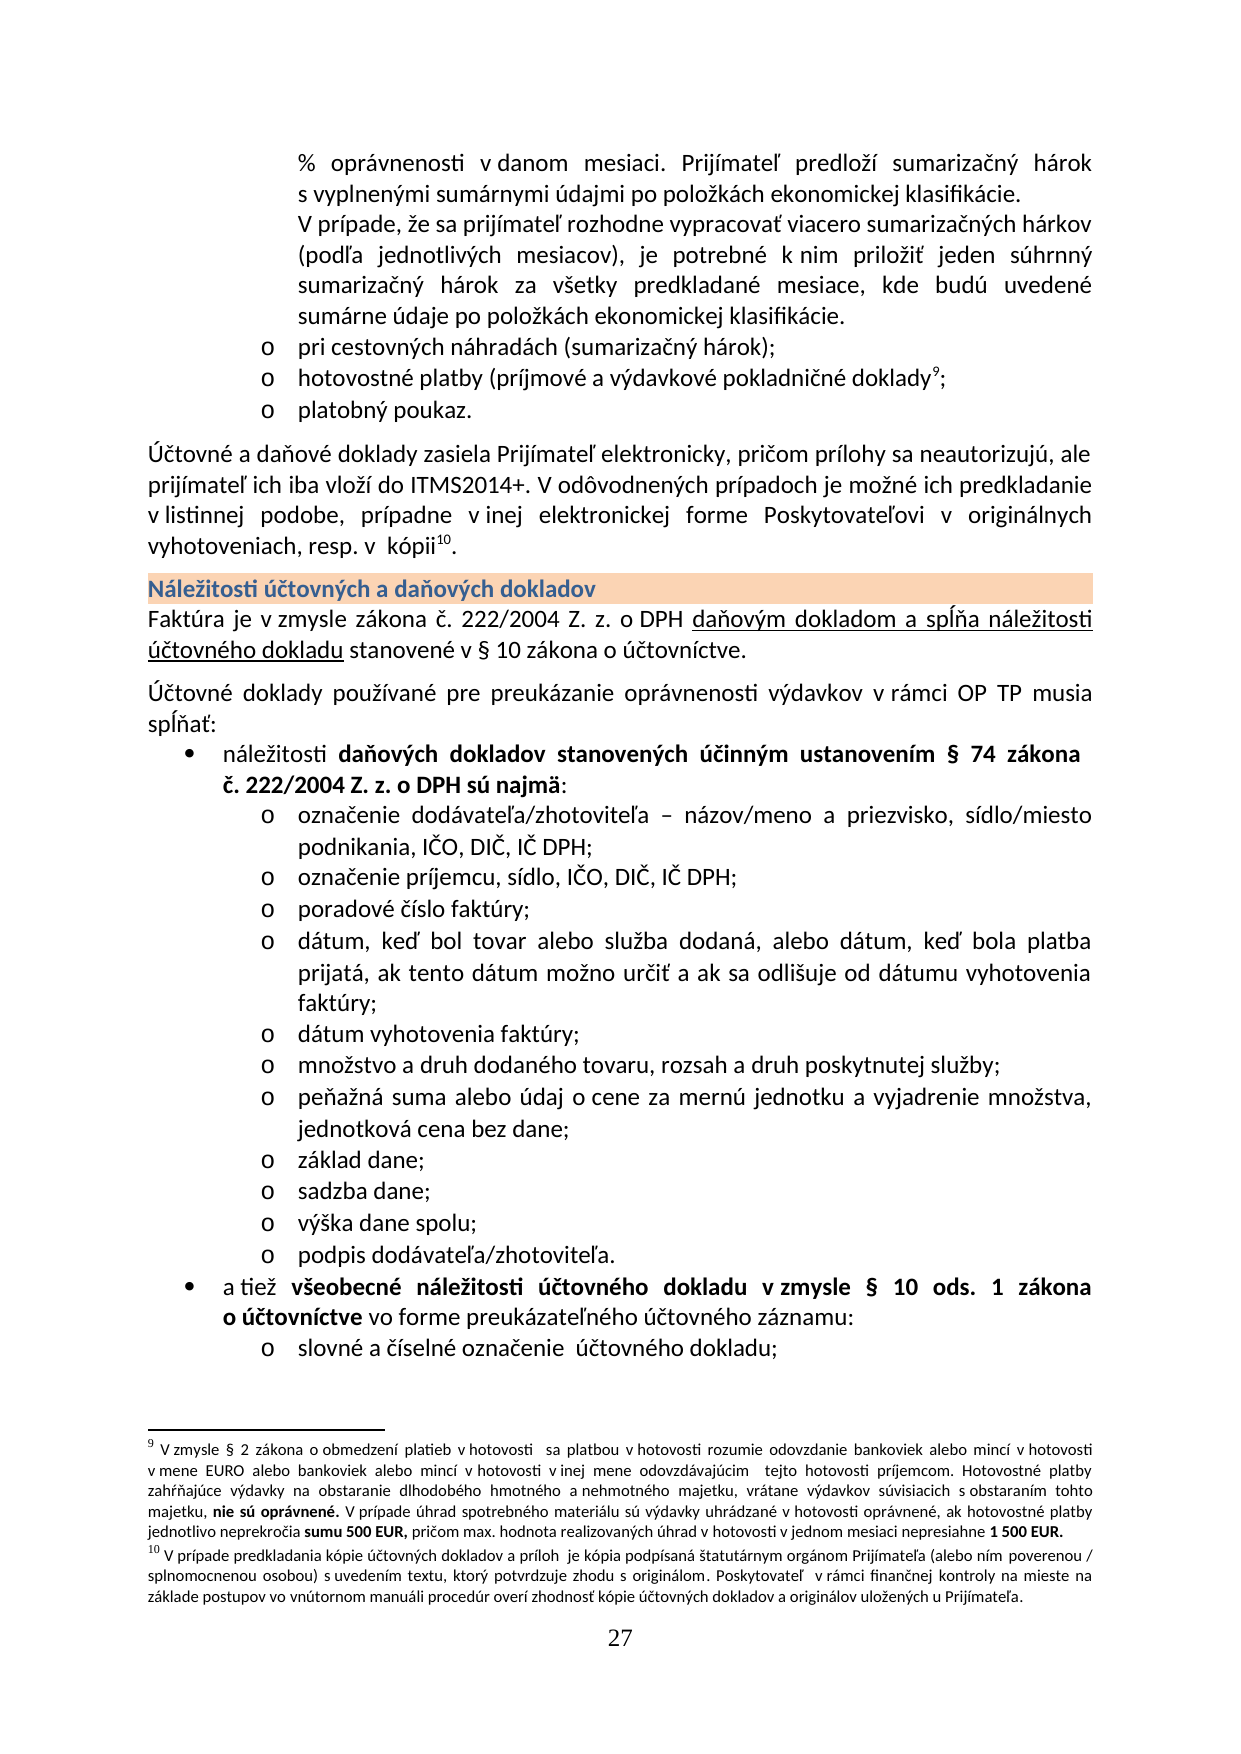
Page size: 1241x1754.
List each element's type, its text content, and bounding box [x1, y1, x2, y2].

list výška dane spolu; [260, 1207, 1093, 1239]
list pri cestovných náhradách (sumarizačný hárok); [260, 331, 1093, 362]
list peňažná suma alebo údaj o cene za mernú jednotku a vyjadrenie množstva, jednotková cena bez dane; [260, 1081, 1093, 1144]
list hotovostné platby (príjmové a výdavkové pokladničné doklady; [260, 362, 1093, 394]
list základ dane; [260, 1144, 1093, 1176]
list a tiež všeobecné náležitosti účtovného dokladu v zmysle § 10 ods. 1 zákona o účtovníctve vo forme preukázateľného účtovného záznamu: [185, 1271, 1093, 1332]
list náležitosti daňových dokladov stanovených účinným ustanovením § 74 zákona č. 222/2004 Z. z. o DPH sú najmä: [185, 738, 1093, 799]
list označenie dodávateľa/zhotoviteľa – názov/meno a priezvisko, sídlo/miesto podnikania, IČO, DIČ, IČ DPH; [260, 799, 1093, 862]
list poradové číslo faktúry; [260, 893, 1093, 925]
list množstvo a druh dodaného tovaru, rozsah a druh poskytnutej služby; [260, 1050, 1093, 1081]
list V prípade, že sa prijímateľ rozhodne vypracovať viacero sumarizačných hárkov (podľa jednotlivých mesiacov), je potrebné k nim priložiť jeden súhrnný sumarizačný hárok za všetky predkladané mesiace, kde budú uvedené sumárne údaje po položkách ekonomickej klasifikácie. [298, 209, 1093, 331]
list označenie príjemcu, sídlo, IČO, DIČ, IČ DPH; [260, 862, 1093, 893]
text Faktúra je v zmysle zákona č. 222/2004 Z. z. o DPH daňovým dokladom a spĺňa náležitosti účtovného dokladu stanovené v § 10 zákona o účtovníctve. [148, 604, 1093, 665]
text Účtovné a daňové doklady zasiela Prijímateľ elektronicky, pričom prílohy sa neautorizujú, ale prijímateľ ich iba vloží do ITMS2014+. V odôvodnených prípadoch je možné ich predkladanie v listinnej podobe, prípadne v inej elektronickej forme Poskytovateľovi v originálnych vyhotoveniach, resp. v kópii. [148, 438, 1093, 561]
list podpis dodávateľa/zhotoviteľa. [260, 1239, 1093, 1271]
list dátum, keď bol tovar alebo služba dodaná, alebo dátum, keď bola platba prijatá, ak tento dátum možno určiť a ak sa odlišuje od dátumu vyhotovenia faktúry; [260, 925, 1093, 1018]
list slovné a číselné označenie účtovného dokladu; [260, 1332, 1093, 1364]
text Náležitosti účtovných a daňových dokladov [148, 573, 1093, 604]
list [260, 148, 1093, 209]
text Účtovné doklady používané pre preukázanie oprávnenosti výdavkov v rámci OP TP musia spĺňať: [148, 677, 1093, 738]
list dátum vyhotovenia faktúry; [260, 1018, 1093, 1050]
list sadzba dane; [260, 1176, 1093, 1207]
list platobný poukaz. [260, 394, 1093, 426]
